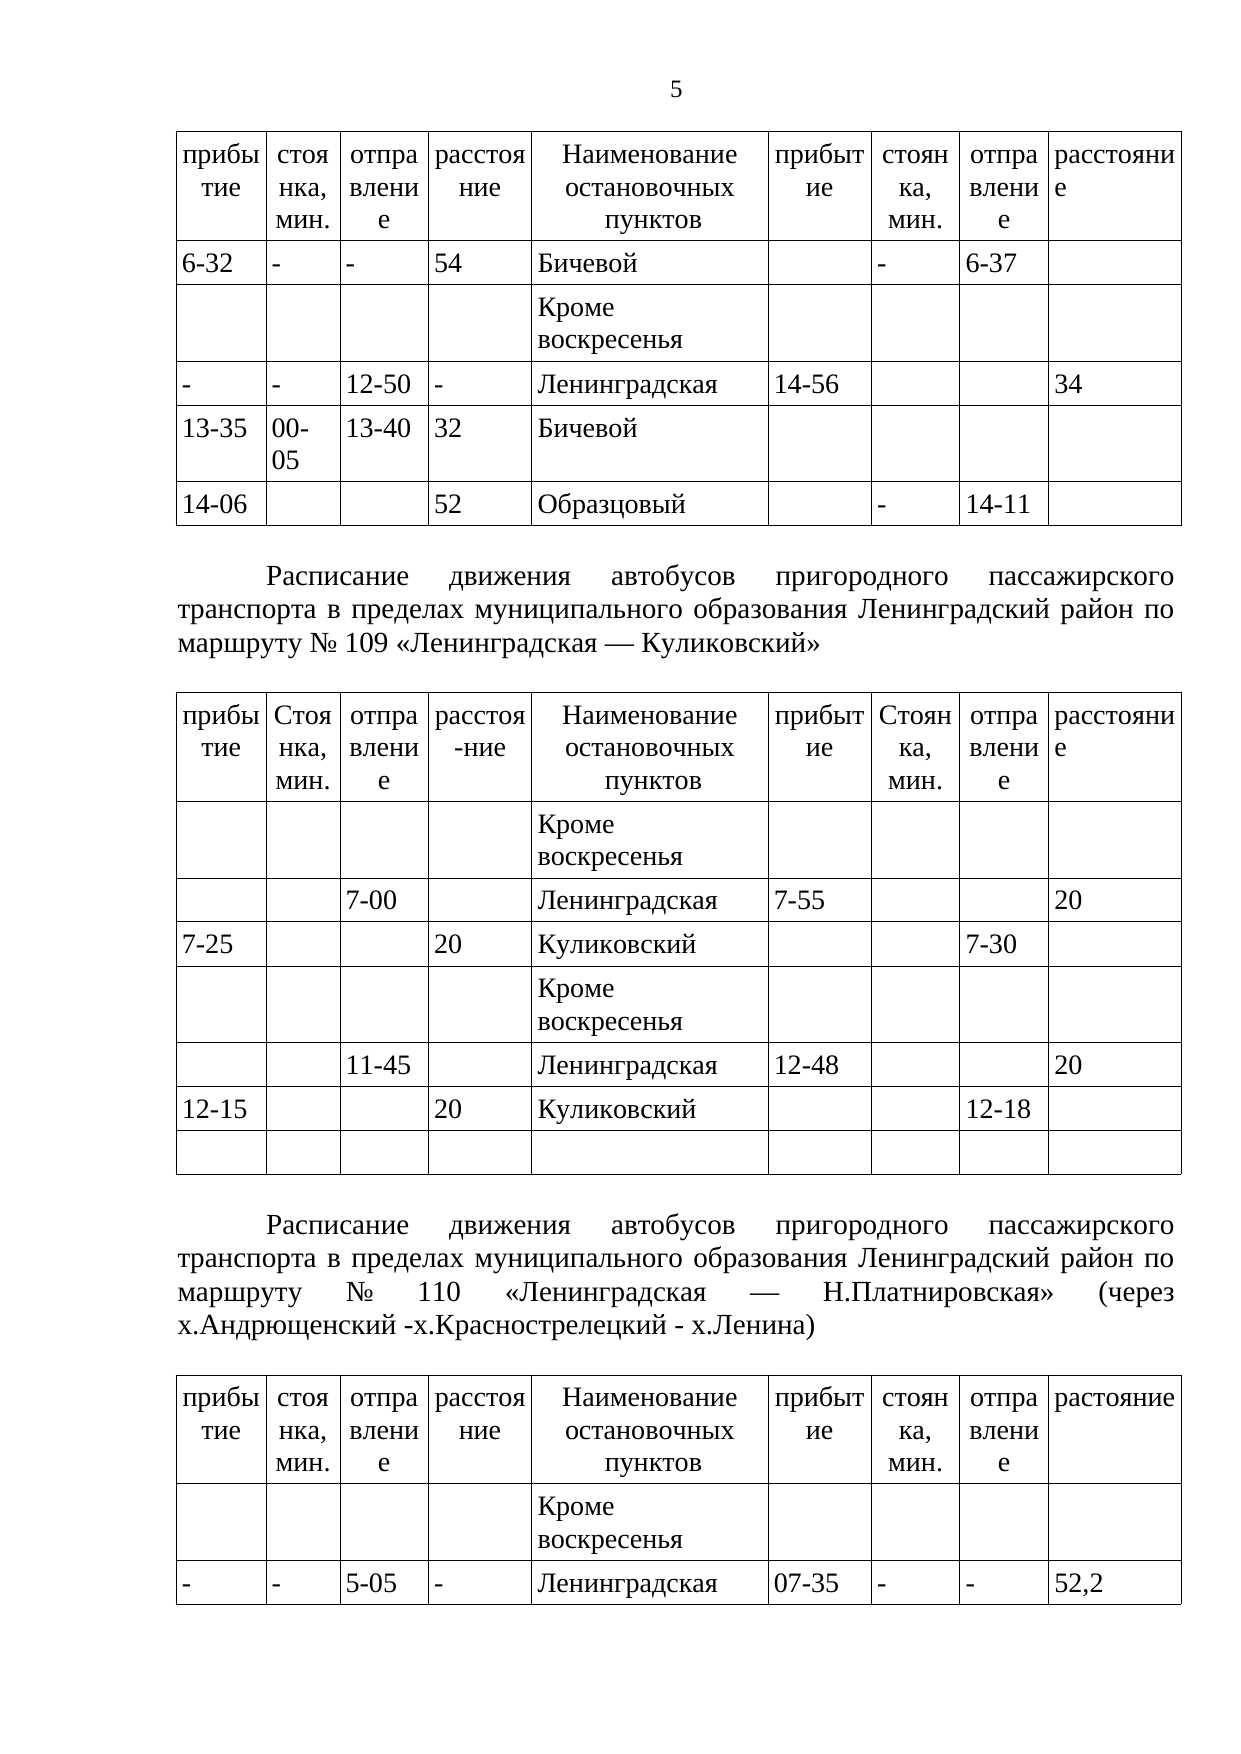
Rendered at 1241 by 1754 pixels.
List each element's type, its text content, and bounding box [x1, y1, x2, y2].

table_cell [429, 285, 531, 361]
table_cell 00-05 [267, 406, 340, 481]
table_header расстоя-ние [429, 693, 531, 801]
table_cell [769, 285, 871, 361]
table_cell [177, 1131, 266, 1174]
table_cell 20 [429, 922, 531, 966]
table_cell [177, 285, 266, 361]
table_cell [1049, 802, 1181, 877]
table_cell Ленинградская [532, 879, 768, 921]
table_cell [960, 967, 1048, 1042]
table_cell [872, 802, 959, 877]
table_cell 13-35 [177, 406, 266, 481]
table_cell 14-06 [177, 482, 266, 525]
table_cell [872, 1131, 959, 1174]
table_cell [960, 285, 1048, 361]
table_cell [429, 1043, 531, 1086]
table_cell 5-05 [341, 1561, 428, 1604]
table_header расстояние [1049, 693, 1181, 801]
table_cell [960, 879, 1048, 921]
table_cell - [429, 1561, 531, 1604]
table_header прибытие [769, 693, 871, 801]
table_header Наименование остановочных пунктов [532, 132, 768, 240]
table_header прибытие [769, 132, 871, 240]
table_cell Кроме воскресенья [532, 1484, 768, 1560]
table_cell [177, 1484, 266, 1560]
table_cell [769, 241, 871, 284]
table_cell Кроме воскресенья [532, 967, 768, 1042]
table_cell - [341, 241, 428, 284]
table_cell [872, 1087, 959, 1130]
table_cell Бичевой [532, 406, 768, 481]
table_cell [341, 482, 428, 525]
table_header отправление [341, 1376, 428, 1483]
table_cell [532, 1131, 768, 1174]
table_header расстояние [429, 132, 531, 240]
table_cell [429, 802, 531, 877]
table_cell [769, 1131, 871, 1174]
table_cell 12-48 [769, 1043, 871, 1086]
table_header отправление [341, 693, 428, 801]
table_cell [960, 802, 1048, 877]
table_cell [267, 1043, 340, 1086]
table_cell Кроме воскресенья [532, 802, 768, 877]
table_cell [341, 802, 428, 877]
table_cell Бичевой [532, 241, 768, 284]
table_cell [341, 285, 428, 361]
table_cell [267, 967, 340, 1042]
table_cell [960, 362, 1048, 405]
table_cell [769, 922, 871, 966]
table_cell [769, 802, 871, 877]
table_header Наименование остановочных пунктов [532, 1376, 768, 1483]
table_cell [341, 1087, 428, 1130]
table_header растояние [1049, 1376, 1181, 1483]
table_cell [1049, 285, 1181, 361]
table_cell [267, 1131, 340, 1174]
table_cell [267, 285, 340, 361]
table_cell 6-32 [177, 241, 266, 284]
table_cell [960, 1484, 1048, 1560]
table_cell [429, 967, 531, 1042]
table_cell Ленинградская [532, 362, 768, 405]
table_cell Кроме воскресенья [532, 285, 768, 361]
table_header отправление [960, 132, 1048, 240]
table_cell [769, 482, 871, 525]
table_cell [1049, 1484, 1181, 1560]
table_cell Образцовый [532, 482, 768, 525]
table_header стоянка, мин. [267, 1376, 340, 1483]
table_cell 20 [1049, 1043, 1181, 1086]
table_header стоянка, мин. [872, 1376, 959, 1483]
table_cell [1049, 1131, 1181, 1174]
table_cell - [177, 362, 266, 405]
table_cell [769, 1484, 871, 1560]
table_cell 13-40 [341, 406, 428, 481]
table_cell [267, 922, 340, 966]
table_cell - [267, 241, 340, 284]
table_header прибытие [177, 1376, 266, 1483]
table_cell [267, 482, 340, 525]
table_header отправление [960, 1376, 1048, 1483]
table_header расстояние [1049, 132, 1181, 240]
table_cell 11-45 [341, 1043, 428, 1086]
table_cell 52,2 [1049, 1561, 1181, 1604]
table_cell [872, 967, 959, 1042]
table_cell 14-56 [769, 362, 871, 405]
table_cell - [872, 241, 959, 284]
table_cell [341, 967, 428, 1042]
table_cell 12-50 [341, 362, 428, 405]
table_cell [769, 1087, 871, 1130]
table_cell 54 [429, 241, 531, 284]
table_header прибытие [177, 693, 266, 801]
table_cell [429, 1131, 531, 1174]
table_cell 12-15 [177, 1087, 266, 1130]
table_cell [1049, 241, 1181, 284]
table_header стоянка, мин. [267, 132, 340, 240]
table_cell [177, 879, 266, 921]
table_cell [960, 406, 1048, 481]
table_cell 12-18 [960, 1087, 1048, 1130]
table_header прибытие [769, 1376, 871, 1483]
table_cell [177, 1043, 266, 1086]
table_cell 7-55 [769, 879, 871, 921]
table_cell [872, 285, 959, 361]
table_cell [872, 1484, 959, 1560]
table_cell [1049, 482, 1181, 525]
table_cell [872, 879, 959, 921]
table_header стоянка, мин. [872, 132, 959, 240]
table_header отправление [960, 693, 1048, 801]
table_cell [769, 967, 871, 1042]
table_cell [872, 362, 959, 405]
table_cell [960, 1131, 1048, 1174]
table_cell - [872, 482, 959, 525]
text Расписание движения автобусов пригородного пассажирского транспорта в пределах муниципального образования Ленинградский район по маршруту № 110 «Ленинградская — Н.Платнировская» (через х.Андрющенский -х.Краснострелецкий - х.Ленина) [177, 1207, 1175, 1341]
table_cell 07-35 [769, 1561, 871, 1604]
table_cell [341, 1484, 428, 1560]
table_cell 6-37 [960, 241, 1048, 284]
table_cell [267, 879, 340, 921]
text Расписание движения автобусов пригородного пассажирского транспорта в пределах муниципального образования Ленинградский район по маршруту № 109 «Ленинградская — Куликовский» [177, 558, 1175, 658]
table_cell 20 [429, 1087, 531, 1130]
table_cell [1049, 1087, 1181, 1130]
table_cell [1049, 406, 1181, 481]
table_cell - [960, 1561, 1048, 1604]
table_cell [769, 406, 871, 481]
table_cell Ленинградская [532, 1043, 768, 1086]
table_cell [177, 967, 266, 1042]
table_header расстояние [429, 1376, 531, 1483]
table_cell [960, 1043, 1048, 1086]
table_cell - [872, 1561, 959, 1604]
table_header прибытие [177, 132, 266, 240]
table_header Наименование остановочных пунктов [532, 693, 768, 801]
table_header Стоянка, мин. [267, 693, 340, 801]
table_cell 34 [1049, 362, 1181, 405]
table_cell 7-25 [177, 922, 266, 966]
table_cell - [429, 362, 531, 405]
table_cell 7-30 [960, 922, 1048, 966]
table_cell [341, 922, 428, 966]
table_cell 32 [429, 406, 531, 481]
table_cell [267, 1087, 340, 1130]
table_cell [267, 1484, 340, 1560]
table_cell [267, 802, 340, 877]
table_cell [872, 1043, 959, 1086]
table_cell - [267, 362, 340, 405]
table_cell [429, 879, 531, 921]
table_cell [341, 1131, 428, 1174]
table_cell [1049, 922, 1181, 966]
table_cell [429, 1484, 531, 1560]
table_cell 20 [1049, 879, 1181, 921]
table_cell [872, 922, 959, 966]
table_cell Ленинградская [532, 1561, 768, 1604]
table_cell Куликовский [532, 922, 768, 966]
table_cell [177, 802, 266, 877]
table_header отправление [341, 132, 428, 240]
table_cell Куликовский [532, 1087, 768, 1130]
table_header Стоянка, мин. [872, 693, 959, 801]
table_cell [872, 406, 959, 481]
table_cell [1049, 967, 1181, 1042]
table_cell - [267, 1561, 340, 1604]
table_cell 52 [429, 482, 531, 525]
table_cell - [177, 1561, 266, 1604]
table_cell 7-00 [341, 879, 428, 921]
table_cell 14-11 [960, 482, 1048, 525]
